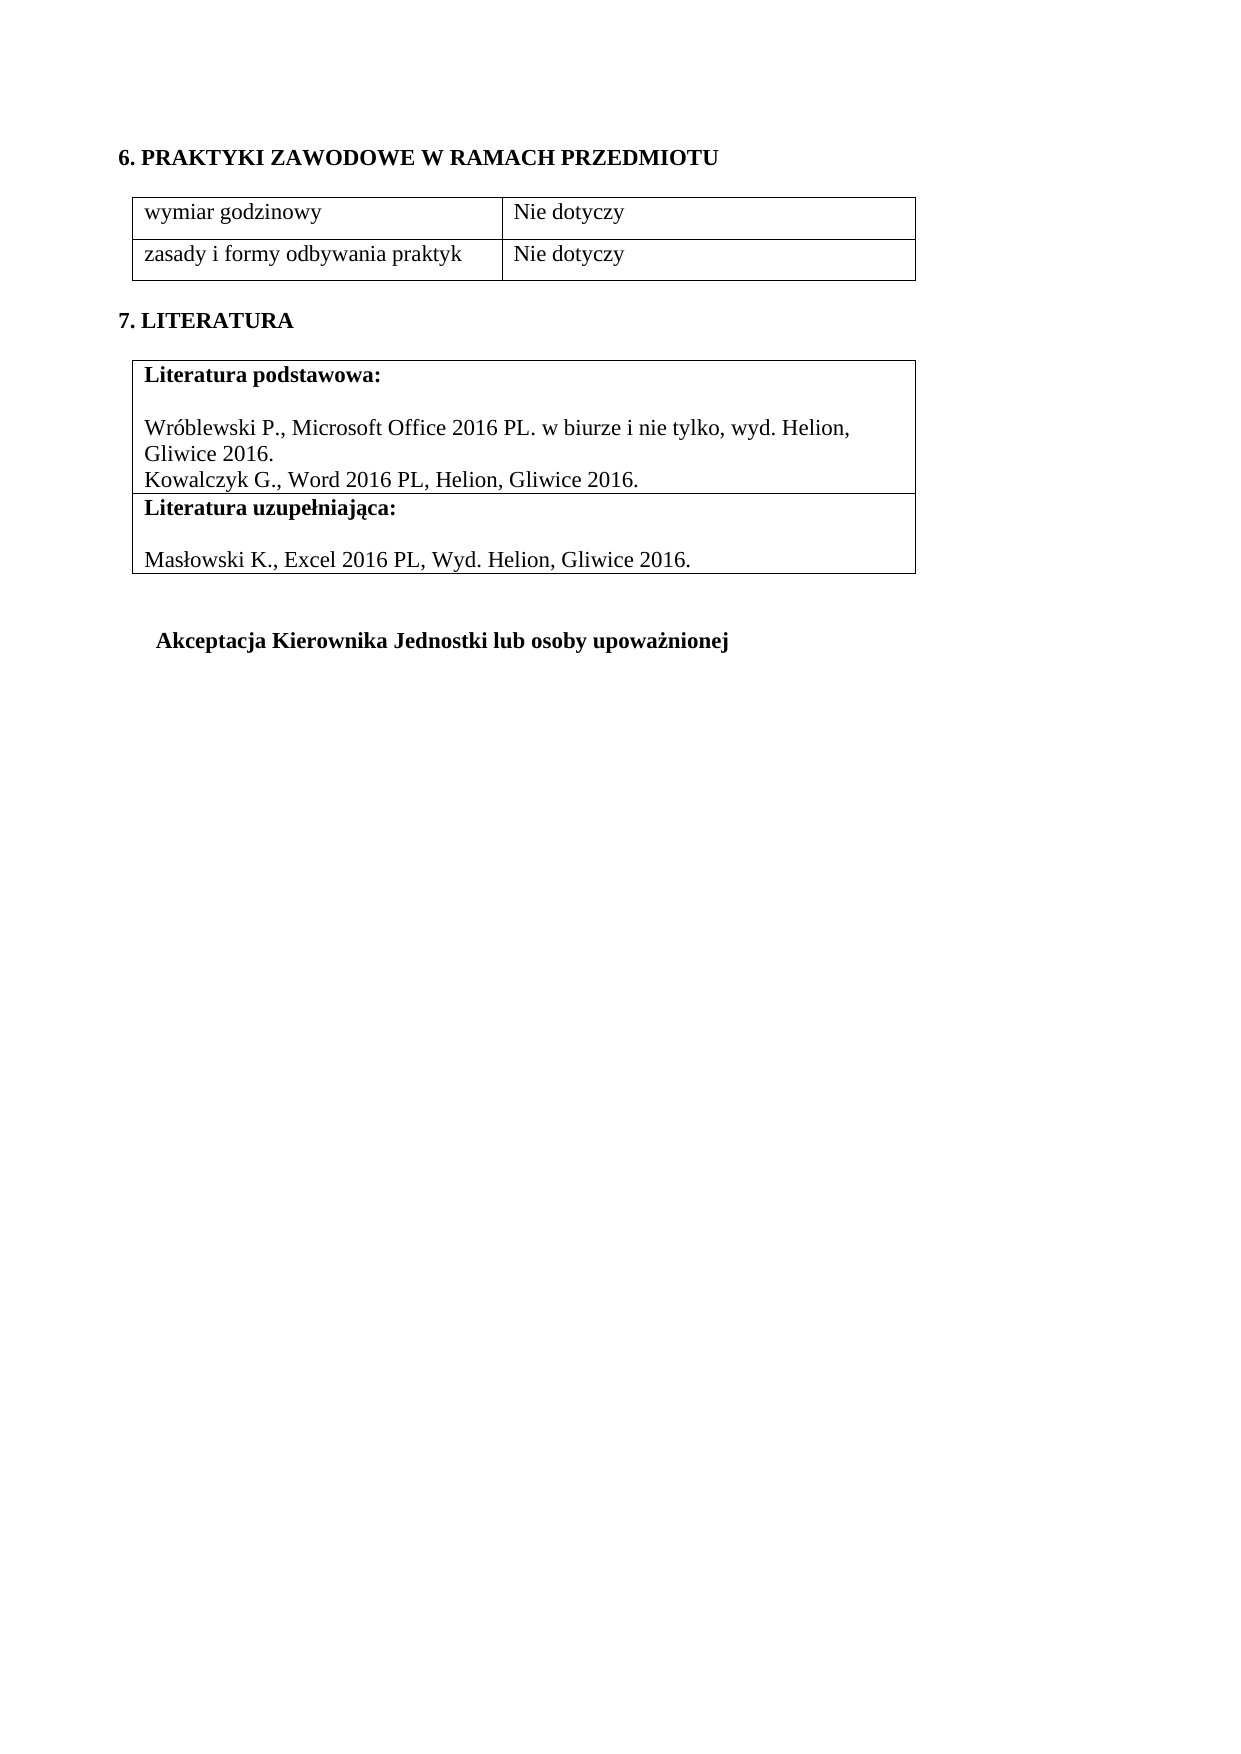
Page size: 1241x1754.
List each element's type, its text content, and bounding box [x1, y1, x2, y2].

table_cell Nie dotyczy [503, 240, 915, 280]
table_header Nie dotyczy [503, 198, 915, 238]
table_header Literatura podstawowa: Wróblewski P., Microsoft Office 2016 PL. w biurze i nie tylko, wyd. Helion, Gliwice 2016. Kowalczyk G., Word 2016 PL, Helion, Gliwice 2016. [133, 361, 915, 493]
table_header wymiar godzinowy [133, 198, 502, 238]
text 7. LITERATURA [118, 307, 1122, 334]
table_cell Literatura uzupełniająca: Masłowski K., Excel 2016 PL, Wyd. Helion, Gliwice 2016. [133, 494, 915, 573]
text 6. PRAKTYKI ZAWODOWE W RAMACH PRZEDMIOTU [118, 144, 1122, 171]
table_cell zasady i formy odbywania praktyk [133, 240, 502, 280]
text Akceptacja Kierownika Jednostki lub osoby upoważnionej [156, 627, 1122, 653]
